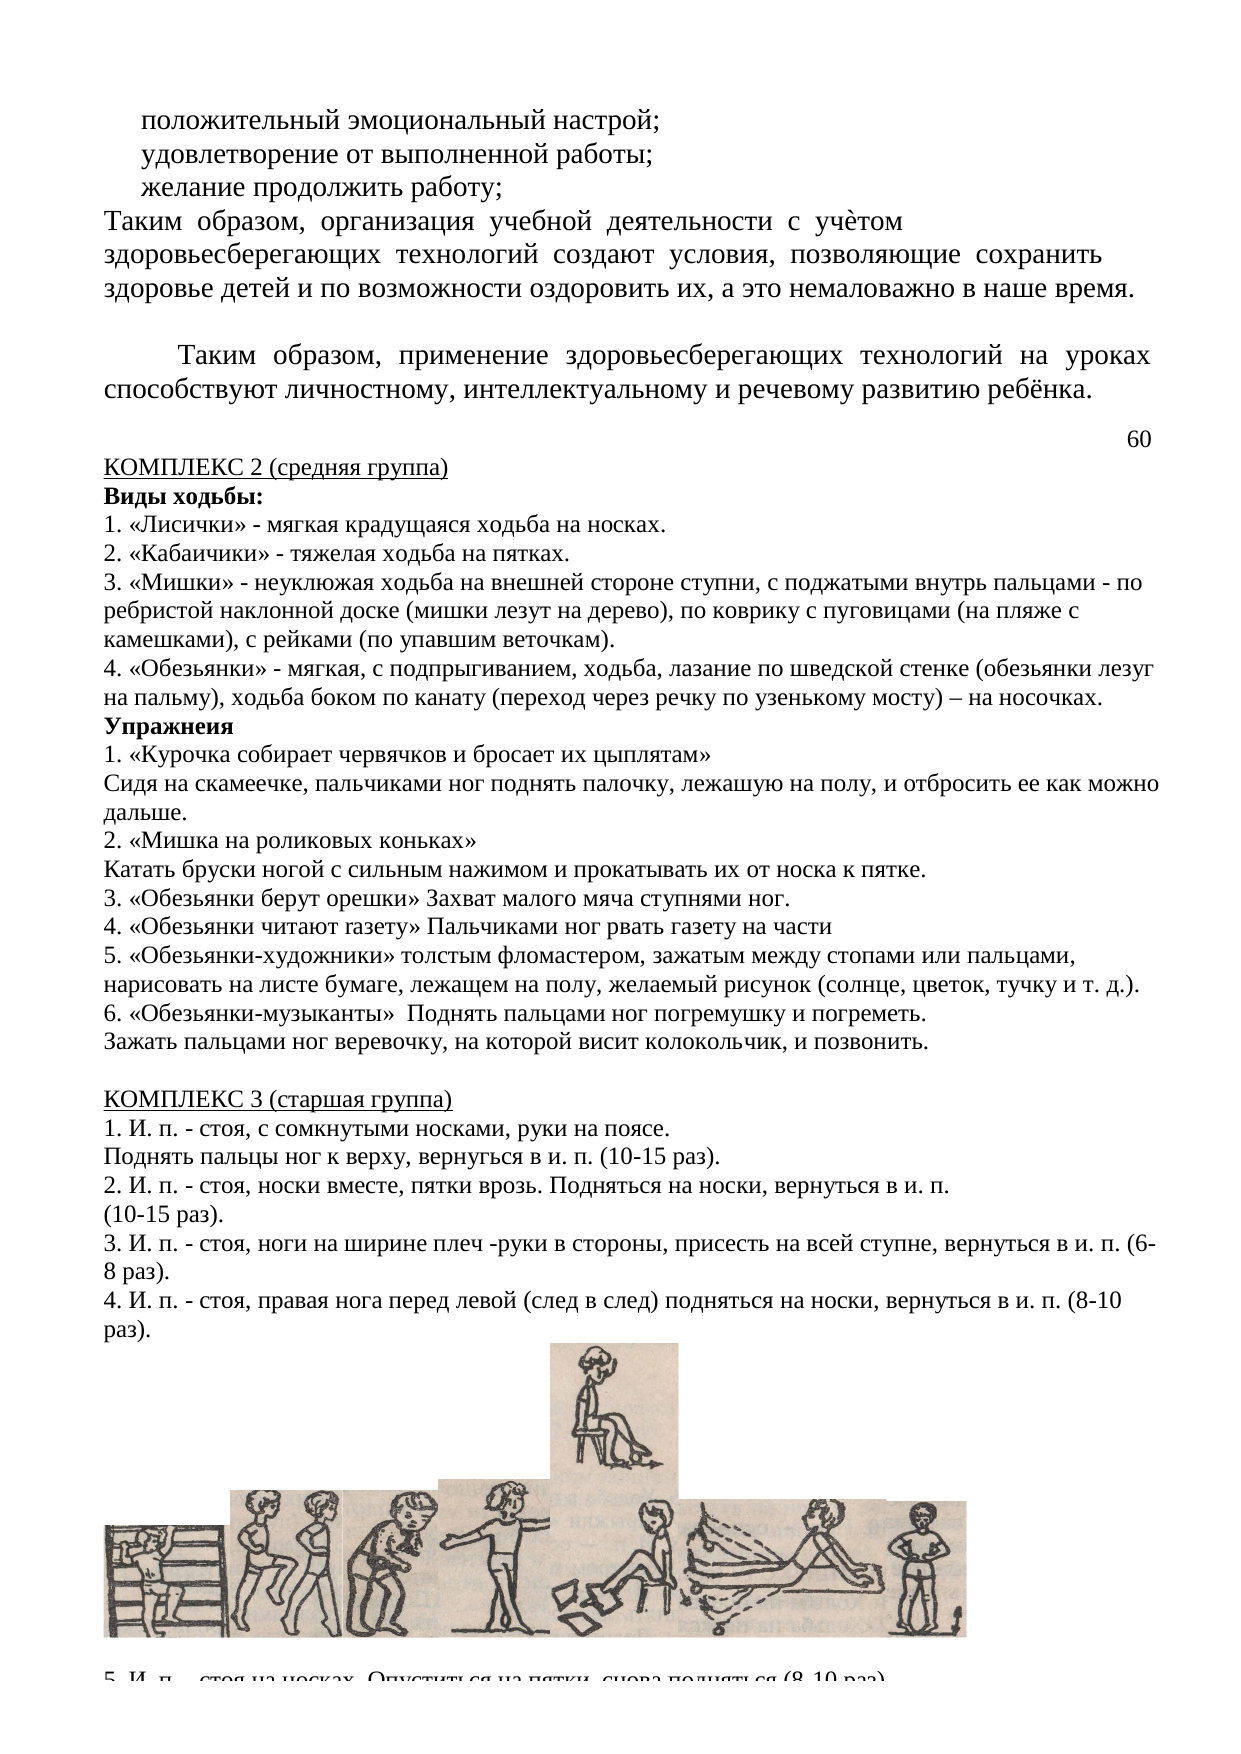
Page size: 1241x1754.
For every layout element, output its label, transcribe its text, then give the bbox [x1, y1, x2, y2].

text здоровьесберегающих технологий создают условия, позволяющие сохранить [103, 237, 1152, 270]
text Таким образом, применение здоровьесберегающих технологий на уроках способствуют личностному, интеллектуальному и речевому развитию ребёнка. [103, 337, 1152, 404]
text  положительный эмоциональный настрой; [103, 102, 1152, 136]
text Таким образом, организация учебной деятельности с учѐтом [103, 203, 1152, 237]
text здоровье детей и по возможности оздоровить их, а это немаловажно в наше время. [103, 270, 1152, 304]
text  желание продолжить работу; [103, 169, 1152, 203]
text  удовлетворение от выполненной работы; [103, 136, 1152, 169]
